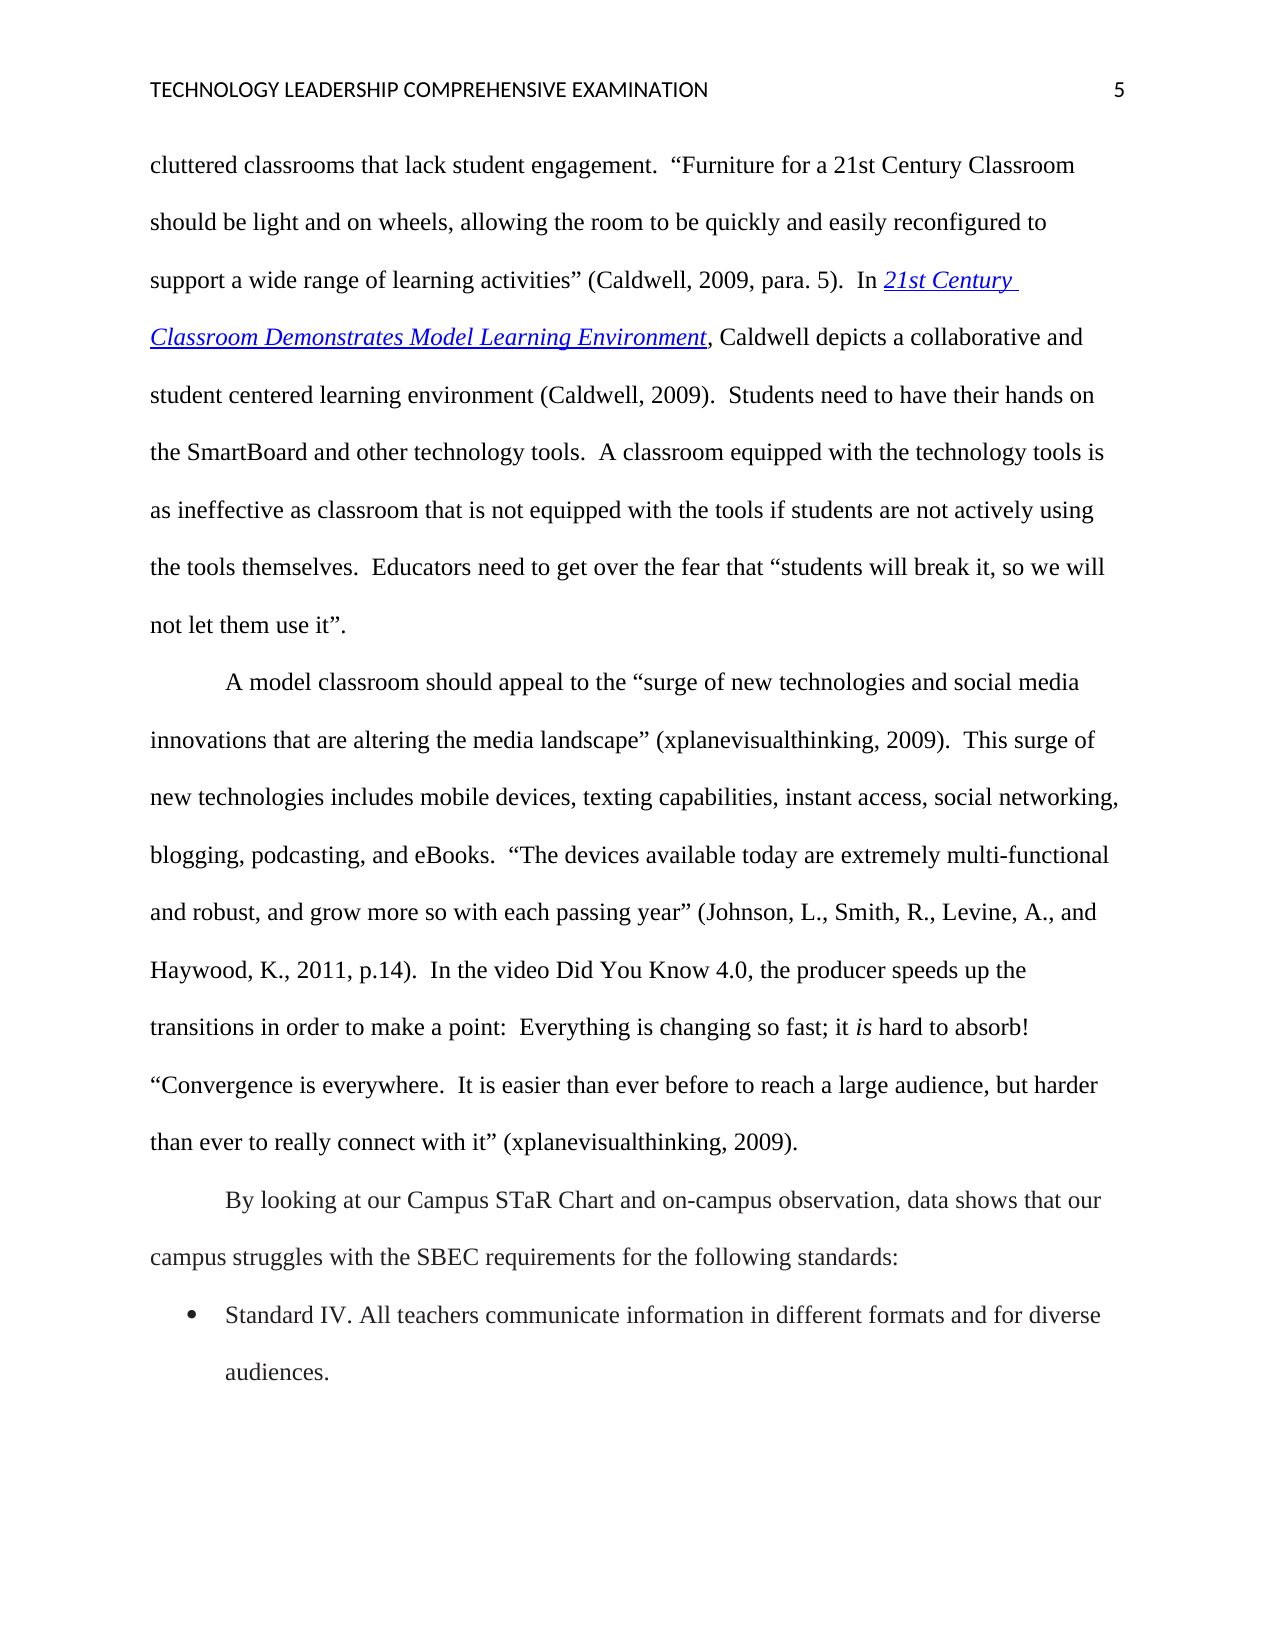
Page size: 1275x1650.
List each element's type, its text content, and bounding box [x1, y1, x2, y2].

text By looking at our Campus STaR Chart and on-campus observation, data shows that our campus struggles with the SBEC requirements for the following standards: [150, 1185, 1125, 1271]
text A model classroom should appeal to the “surge of new technologies and social media innovations that are altering the media landscape” (xplanevisualthinking, 2009). This surge of new technologies includes mobile devices, texting capabilities, instant access, social networking, blogging, podcasting, and eBooks. “The devices available today are extremely multi-functional and robust, and grow more so with each passing year” (Johnson, L., Smith, R., Levine, A., and Haywood, K., 2011, p.14). In the video Did You Know 4.0, the producer speeds up the transitions in order to make a point: Everything is changing so fast; it is hard to absorb! “Convergence is everywhere. It is easier than ever before to reach a large audience, but harder than ever to really connect with it” (xplanevisualthinking, 2009). [150, 667, 1125, 1156]
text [150, 150, 1125, 639]
list Standard IV. All teachers communicate information in different formats and for diverse audiences. [187, 1300, 1125, 1386]
